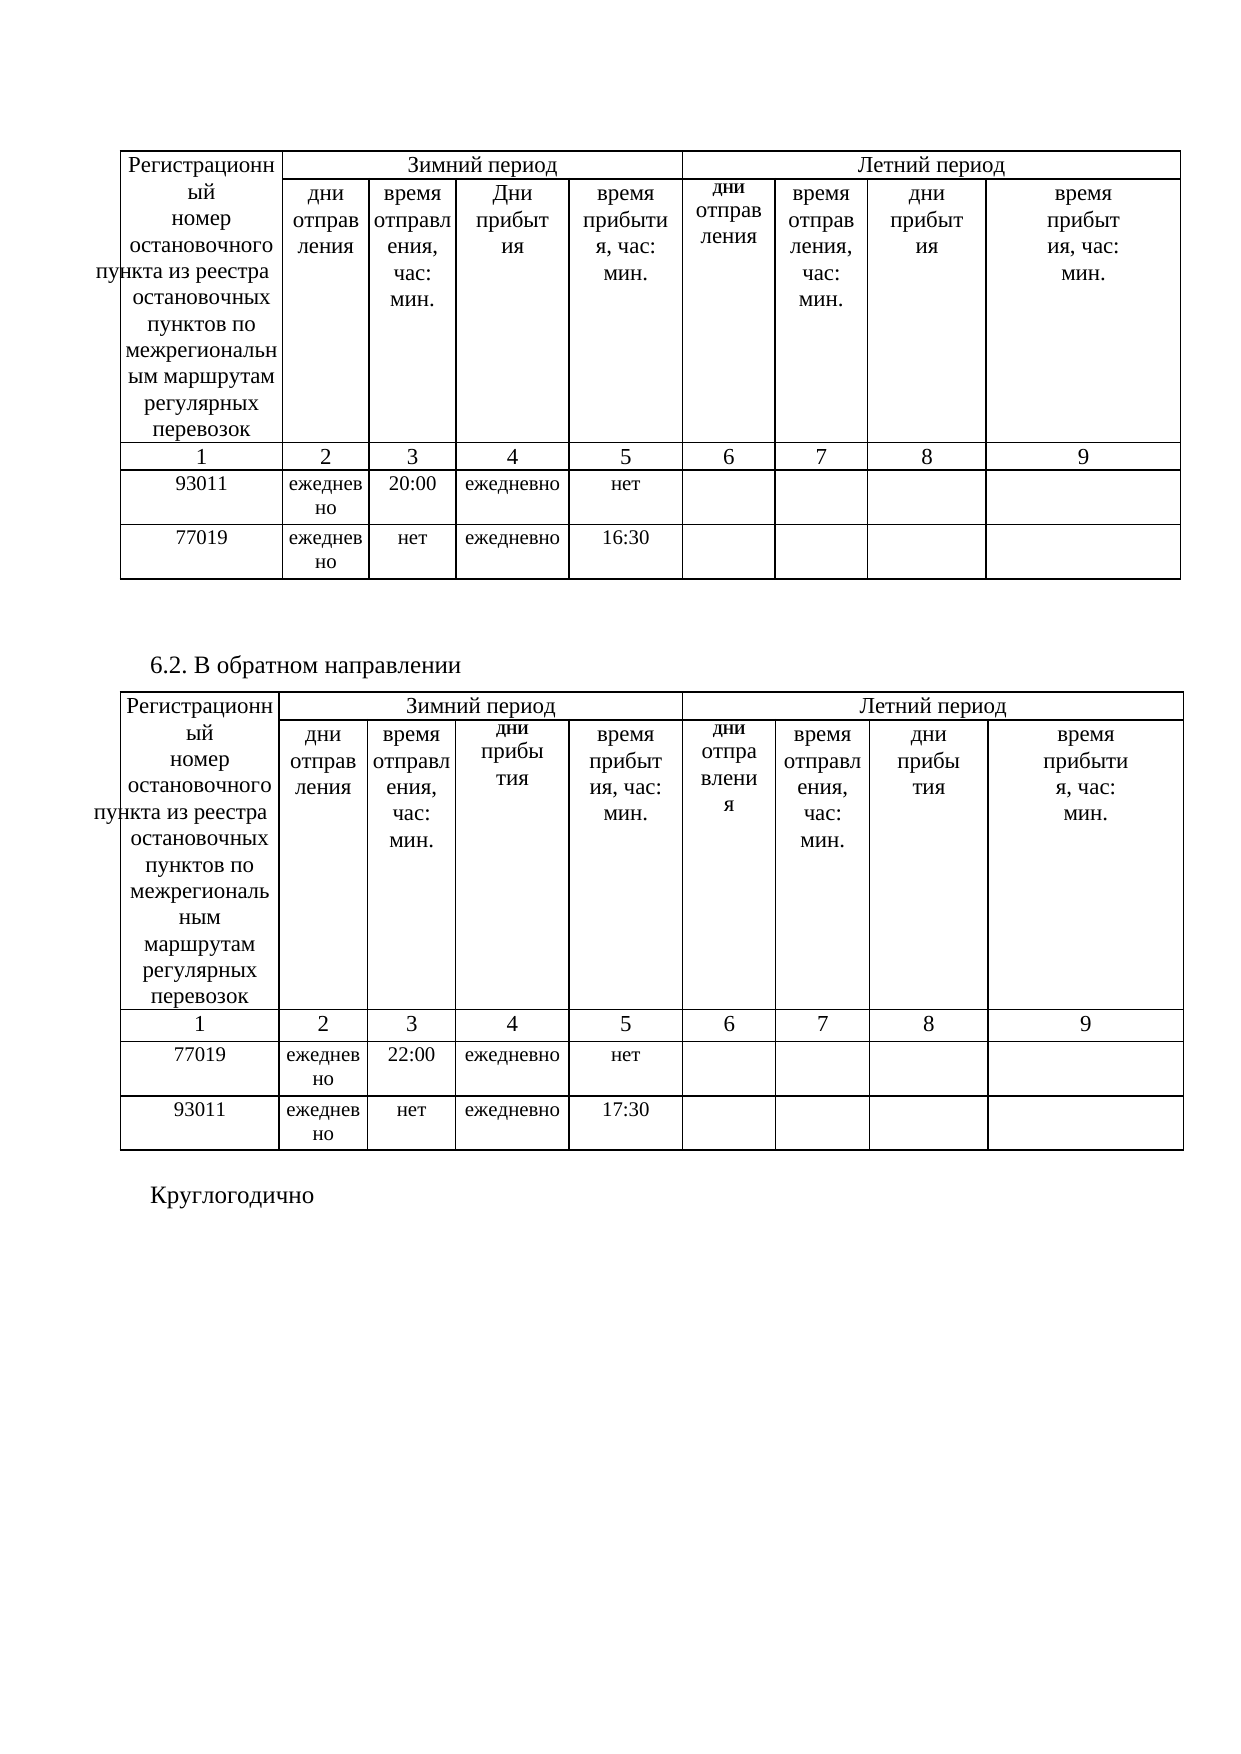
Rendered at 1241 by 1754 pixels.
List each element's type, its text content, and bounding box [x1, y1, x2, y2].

table_cell время прибыти я, час: мин. [989, 721, 1183, 1009]
table_cell [987, 471, 1180, 524]
table_cell ежедневно [283, 471, 368, 524]
table_cell 93011 [121, 471, 282, 524]
table_cell ежедневно [280, 1042, 367, 1095]
table_cell время отправл ения, час: мин. [776, 721, 869, 1009]
table_cell 1 [121, 1010, 278, 1041]
table_cell 2 [280, 1010, 367, 1041]
table_header Летний период [683, 693, 1183, 719]
table_cell 77019 [121, 1042, 278, 1095]
table_cell ежедневно [280, 1097, 367, 1149]
table_header Регистрационный номер остановочного пункта из реестра остановочных пунктов по межрегиональным маршрутам регулярных перевозок [121, 152, 282, 441]
table_cell 8 [870, 1010, 987, 1041]
table_cell [989, 1042, 1183, 1095]
table_cell 77019 [121, 525, 282, 578]
table_cell 7 [776, 443, 867, 469]
table_cell нет [370, 525, 455, 578]
table_cell нет [570, 471, 682, 524]
table_cell 16:30 [570, 525, 682, 578]
table_cell [868, 471, 985, 524]
table_cell 6 [683, 1010, 775, 1041]
table_cell 3 [368, 1010, 455, 1041]
text 6.2. В обратном направлении [150, 650, 1090, 678]
table_cell [683, 471, 774, 524]
table_cell дни прибы тия [870, 721, 987, 1009]
table_cell время отправ ления, час: мин. [776, 180, 867, 441]
table_cell время прибыт ия, час: мин. [570, 721, 682, 1009]
table_cell [776, 1042, 869, 1095]
table_cell 8 [868, 443, 985, 469]
table_cell [870, 1097, 987, 1149]
table_cell 9 [987, 443, 1180, 469]
table_cell 1 [121, 443, 282, 469]
text Круглогодично [150, 1180, 1090, 1208]
table_cell ДНИ отправ ления [683, 180, 774, 441]
table_header Зимний период [283, 152, 682, 178]
table_cell дни прибыт ия [868, 180, 985, 441]
table_cell ежедневно [283, 525, 368, 578]
table_cell 5 [570, 1010, 682, 1041]
table_cell 2 [283, 443, 368, 469]
table_cell дни отправ ления [280, 721, 367, 1009]
table_cell [776, 1097, 869, 1149]
table_cell ежедневно [457, 525, 568, 578]
table_header Регистрационный номер остановочного пункта из реестра остановочных пунктов по межрегиональным маршрутам регулярных перевозок [121, 693, 278, 1009]
table_cell ежедневно [456, 1097, 568, 1149]
table_cell [868, 525, 985, 578]
table_cell 4 [457, 443, 568, 469]
table_cell время отправл ения, час: мин. [370, 180, 455, 441]
table_cell 22:00 [368, 1042, 455, 1095]
table_cell 20:00 [370, 471, 455, 524]
table_cell 93011 [121, 1097, 278, 1149]
table_cell 5 [570, 443, 682, 469]
table_cell ДНИ прибы тия [456, 721, 568, 1009]
table_cell нет [368, 1097, 455, 1149]
table_cell 9 [989, 1010, 1183, 1041]
table_cell время прибыти я, час: мин. [570, 180, 682, 441]
table_header Зимний период [280, 693, 682, 719]
table_cell 6 [683, 443, 774, 469]
table_cell [870, 1042, 987, 1095]
table_cell время отправл ения, час: мин. [368, 721, 455, 1009]
table_cell [683, 1042, 775, 1095]
table_cell 7 [776, 1010, 869, 1041]
table_cell нет [570, 1042, 682, 1095]
table_cell 3 [370, 443, 455, 469]
table_cell ежедневно [457, 471, 568, 524]
table_cell время прибыт ия, час: мин. [987, 180, 1180, 441]
table_cell [683, 525, 774, 578]
table_cell 17:30 [570, 1097, 682, 1149]
table_cell 4 [456, 1010, 568, 1041]
table_cell [989, 1097, 1183, 1149]
table_cell ДНИ отпра влени я [683, 721, 775, 1009]
table_cell [987, 525, 1180, 578]
table_header Летний период [683, 152, 1180, 178]
table_cell Дни прибыт ия [457, 180, 568, 441]
table_cell [776, 525, 867, 578]
table_cell [776, 471, 867, 524]
table_cell дни отправ ления [283, 180, 368, 441]
table_cell [683, 1097, 775, 1149]
table_cell ежедневно [456, 1042, 568, 1095]
